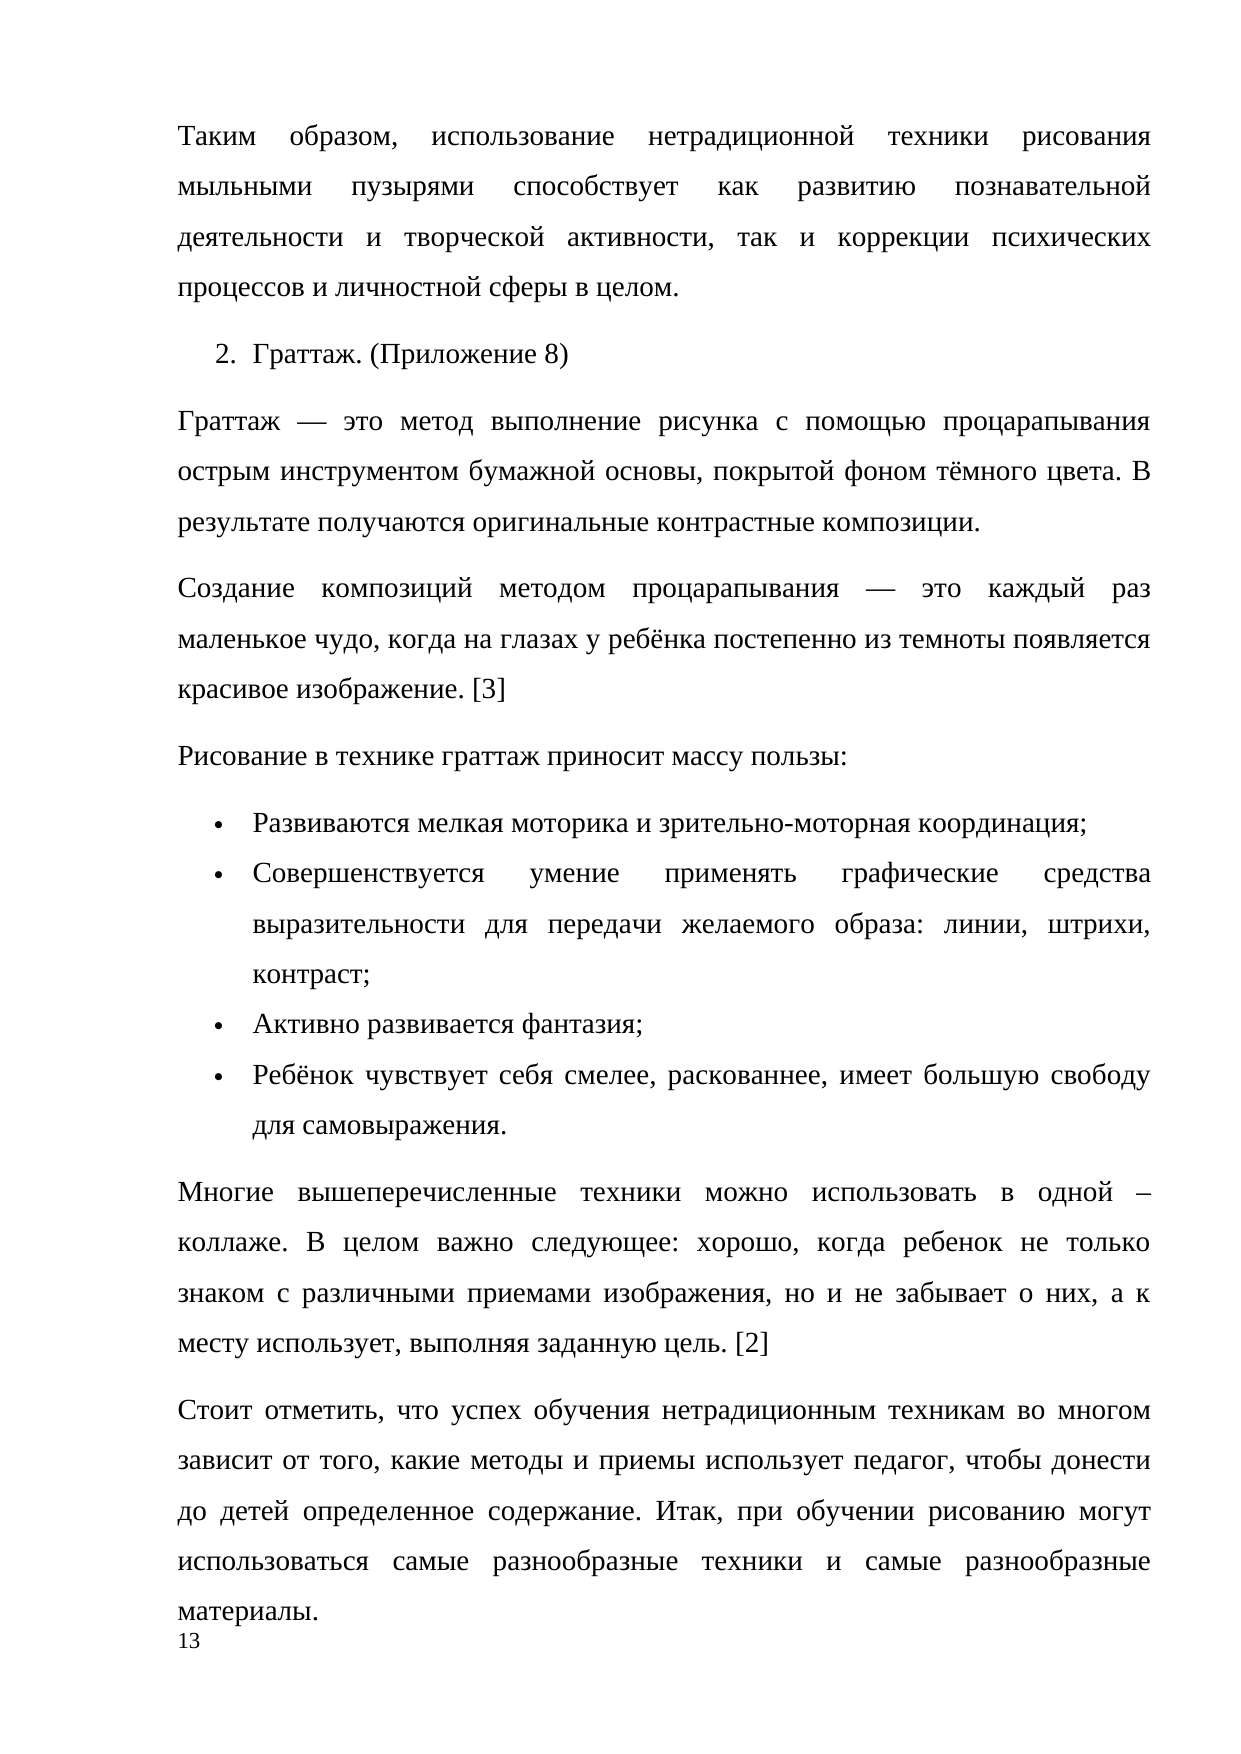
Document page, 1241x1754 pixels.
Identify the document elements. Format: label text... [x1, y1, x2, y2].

text Таким образом, использование нетрадиционной техники рисования мыльными пузырями способствует как развитию познавательной деятельности и творческой активности, так и коррекции психических процессов и личностной сферы в целом. [177, 118, 1152, 303]
list Граттаж. (Приложение 8) [215, 336, 1152, 369]
text Стоит отметить, что успех обучения нетрадиционным техникам во многом зависит от того, какие методы и приемы использует педагог, чтобы донести до детей определенное содержание. Итак, при обучении рисованию могут использоваться самые разнообразные техники и самые разнообразные материалы. [177, 1392, 1152, 1627]
list Ребёнок чувствует себя смелее, раскованнее, имеет большую свободу для самовыражения. [215, 1057, 1152, 1141]
text Многие вышеперечисленные техники можно использовать в одной – коллаже. В целом важно следующее: хорошо, когда ребенок не только знаком с различными приемами изображения, но и не забывает о них, а к месту использует, выполняя заданную цель. [2] [177, 1174, 1152, 1358]
text Рисование в технике граттаж приносит массу пользы: [177, 738, 1152, 772]
list Активно развивается фантазия; [215, 1006, 1152, 1040]
text Создание композиций методом процарапывания — это каждый раз маленькое чудо, когда на глазах у ребёнка постепенно из темноты появляется красивое изображение. [3] [177, 571, 1152, 705]
list Развиваются мелкая моторика и зрительно-моторная координация; [215, 805, 1152, 839]
list Совершенствуется умение применять графические средства выразительности для передачи желаемого образа: линии, штрихи, контраст; [215, 856, 1152, 990]
text Граттаж — это метод выполнение рисунка с помощью процарапывания острым инструментом бумажной основы, покрытой фоном тёмного цвета. В результате получаются оригинальные контрастные композиции. [177, 403, 1152, 537]
